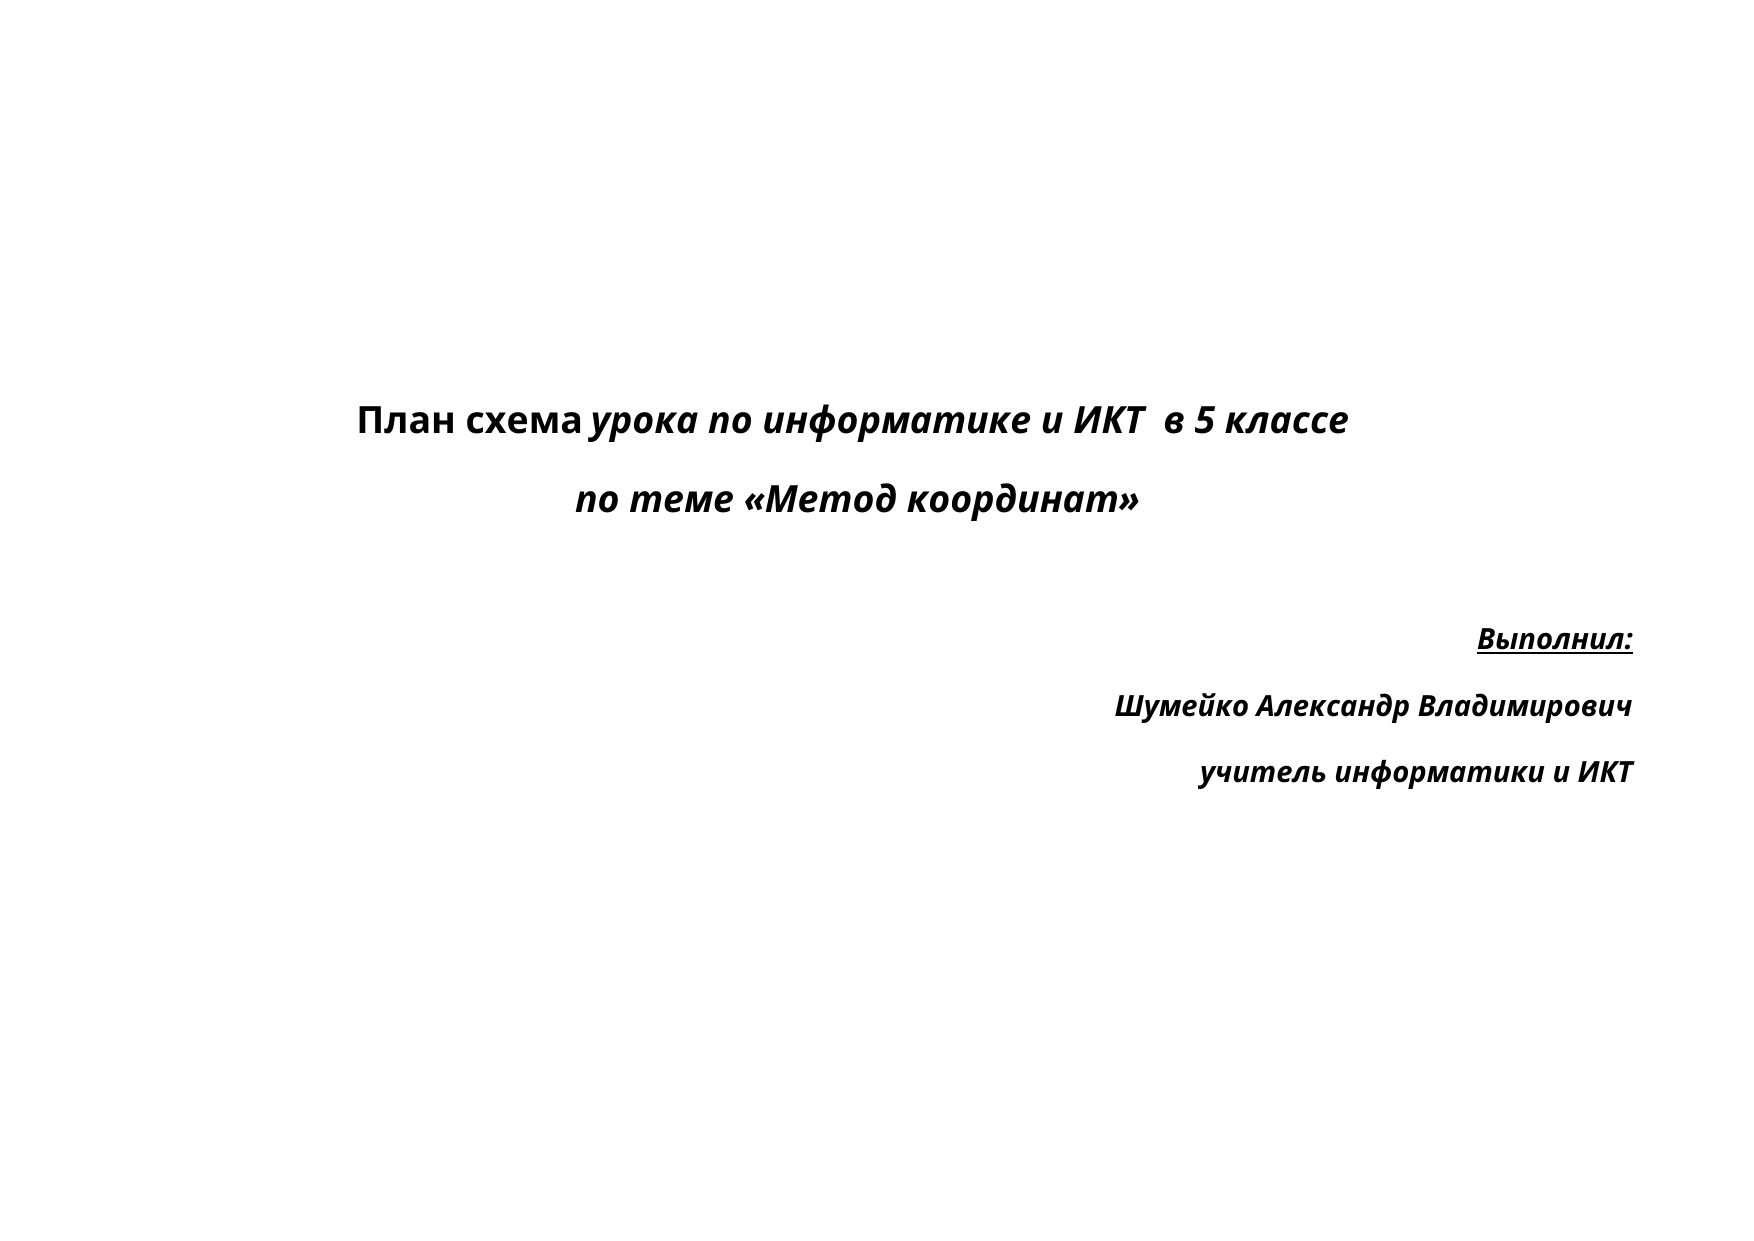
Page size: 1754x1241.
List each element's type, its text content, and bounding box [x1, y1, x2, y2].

text учитель информатики и ИКТ [74, 752, 1636, 791]
text План схема урока по информатике и ИКТ в 5 классе [74, 393, 1636, 444]
text по теме «Метод координат» [74, 473, 1636, 524]
text Шумейко Александр Владимирович [74, 685, 1636, 725]
text Выполнил: [74, 619, 1636, 658]
